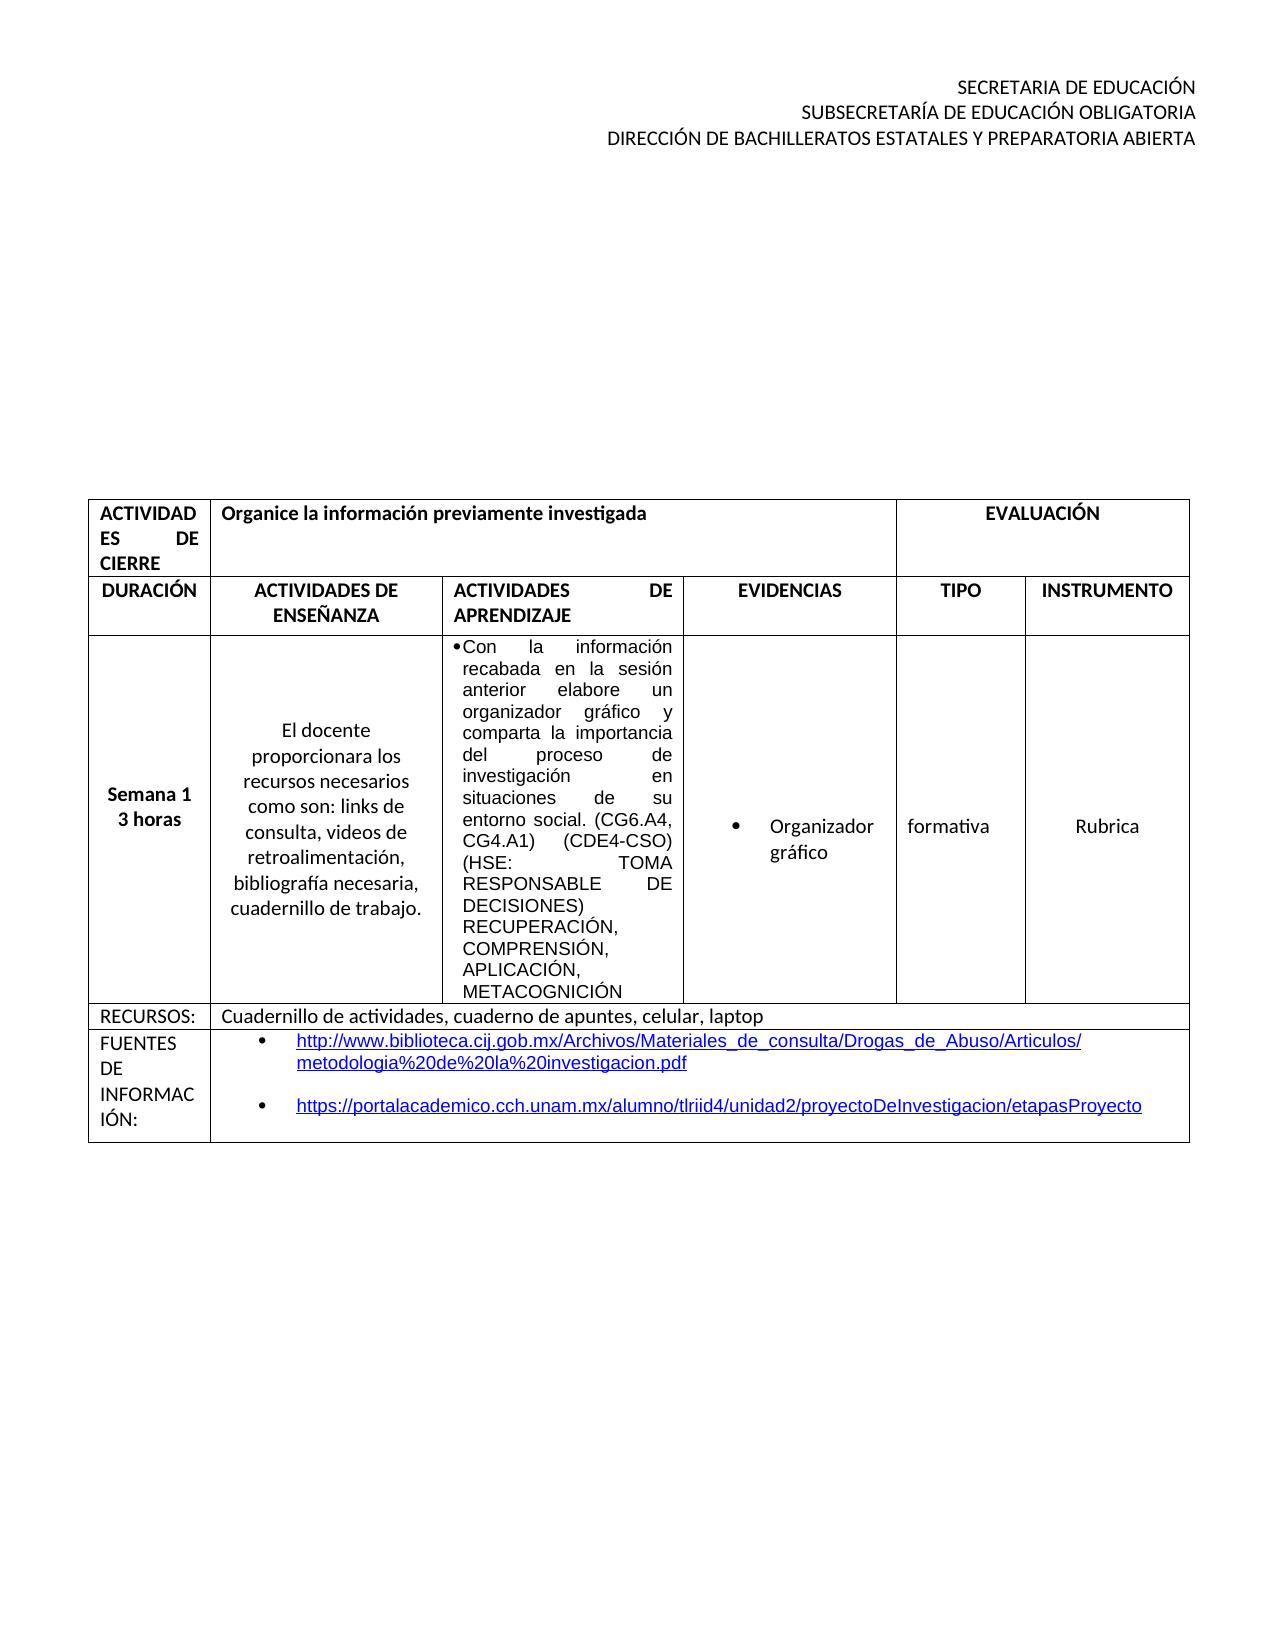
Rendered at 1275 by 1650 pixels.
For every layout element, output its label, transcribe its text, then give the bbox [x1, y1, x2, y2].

table_cell Cuadernillo de actividades, cuaderno de apuntes, celular, laptop [211, 1004, 1189, 1029]
table_header ACTIVIDADES DE CIERRE [89, 500, 210, 576]
table_header Organice la información previamente investigada [211, 500, 896, 576]
table_cell ACTIVIDADES DE ENSEÑANZA [211, 577, 442, 635]
table_cell INSTRUMENTO [1026, 577, 1189, 635]
table_cell DURACIÓN [89, 577, 210, 635]
table_cell Con la información recabada en la sesión anterior elabore un organizador gráfico y comparta la importancia del proceso de investigación en situaciones de su entorno social. (CG6.A4, CG4.A1) (CDE4-CSO) (HSE: TOMA RESPONSABLE DE DECISIONES) RECUPERACIÓN, COMPRENSIÓN, APLICACIÓN, METACOGNICIÓN [443, 636, 683, 1002]
table_cell Organizador gráfico [684, 636, 896, 1002]
table_cell FUENTES DE INFORMACIÓN: [89, 1030, 210, 1142]
table_cell Rubrica [1026, 636, 1189, 1002]
table_cell EVIDENCIAS [684, 577, 896, 635]
table_cell formativa [897, 636, 1025, 1002]
table_header EVALUACIÓN [897, 500, 1189, 576]
table_cell TIPO [897, 577, 1025, 635]
table_cell RECURSOS: [89, 1004, 210, 1029]
table_cell El docente proporcionara los recursos necesarios como son: links de consulta, videos de retroalimentación, bibliografía necesaria, cuadernillo de trabajo. [211, 636, 442, 1002]
table_cell ACTIVIDADES DE APRENDIZAJE [443, 577, 683, 635]
table_cell http://www.biblioteca.cij.gob.mx/Archivos/Materiales_de_consulta/Drogas_de_Abuso/Articulos/metodologia%20de%20la%20investigacion.pdf https://portalacademico.cch.unam.mx/alumno/tlriid4/unidad2/proyectoDeInvestigacion/etapasProyecto [211, 1030, 1189, 1142]
table_cell Semana 1 3 horas [89, 636, 210, 1002]
